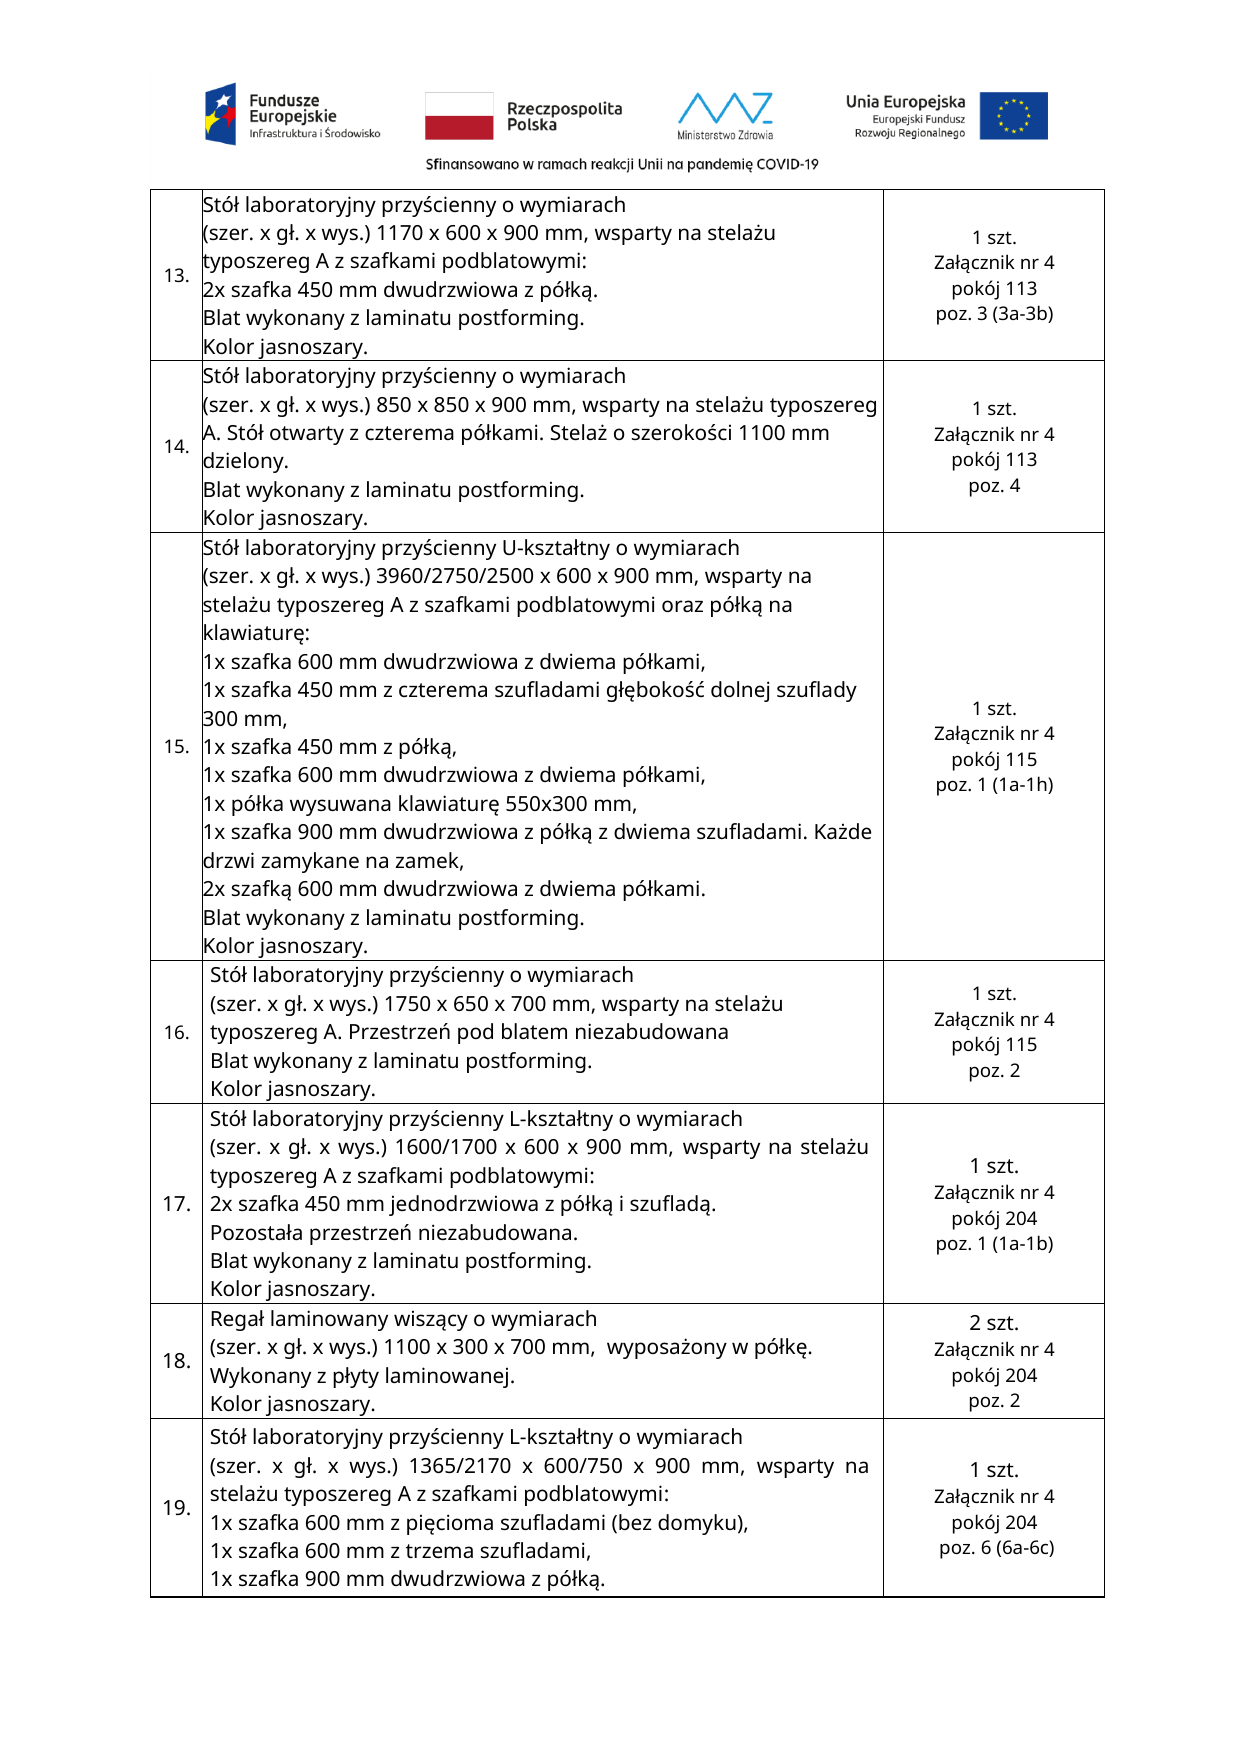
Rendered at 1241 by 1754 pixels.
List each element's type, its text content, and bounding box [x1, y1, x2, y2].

table_cell 1 szt. Załącznik nr 4 pokój 113 poz. 3 (3a-3b) [884, 190, 1104, 360]
table_cell 16. [151, 961, 202, 1103]
table_cell 19. [151, 1419, 202, 1596]
table_cell Stół laboratoryjny przyścienny o wymiarach (szer. x gł. x wys.) 1170 x 600 x 900 mm, wsparty na stelażu typoszereg A z szafkami podblatowymi: 2x szafka 450 mm dwudrzwiowa z półką. Blat wykonany z laminatu postforming. Kolor jasnoszary. [203, 190, 883, 360]
table_cell 1 szt. Załącznik nr 4 pokój 113 poz. 4 [884, 361, 1104, 532]
table_cell 1 szt. Załącznik nr 4 pokój 115 poz. 1 (1a-1h) [884, 533, 1104, 959]
table_cell Stół laboratoryjny przyścienny U-kształtny o wymiarach (szer. x gł. x wys.) 3960/2750/2500 x 600 x 900 mm, wsparty na stelażu typoszereg A z szafkami podblatowymi oraz półką na klawiaturę: 1x szafka 600 mm dwudrzwiowa z dwiema półkami, 1x szafka 450 mm z czterema szufladami głębokość dolnej szuflady 300 mm, 1x szafka 450 mm z półką, 1x szafka 600 mm dwudrzwiowa z dwiema półkami, 1x półka wysuwana klawiaturę 550x300 mm, 1x szafka 900 mm dwudrzwiowa z półką z dwiema szufladami. Każde drzwi zamykane na zamek, 2x szafką 600 mm dwudrzwiowa z dwiema półkami. Blat wykonany z laminatu postforming. Kolor jasnoszary. [203, 533, 883, 959]
table_cell Stół laboratoryjny przyścienny o wymiarach (szer. x gł. x wys.) 850 x 850 x 900 mm, wsparty na stelażu typoszereg A. Stół otwarty z czterema półkami. Stelaż o szerokości 1100 mm dzielony. Blat wykonany z laminatu postforming. Kolor jasnoszary. [203, 361, 883, 532]
table_cell 18. [151, 1304, 202, 1418]
table_cell 17. [151, 1104, 202, 1303]
table_cell 1 szt. Załącznik nr 4 pokój 204 poz. 1 (1a-1b) [884, 1104, 1104, 1303]
table_cell 15. [151, 533, 202, 959]
table_cell 13. [151, 190, 202, 360]
table_cell Regał laminowany wiszący o wymiarach (szer. x gł. x wys.) 1100 x 300 x 700 mm, wyposażony w półkę. Wykonany z płyty laminowanej. Kolor jasnoszary. [203, 1304, 883, 1418]
table_cell 1 szt. Załącznik nr 4 pokój 204 poz. 6 (6a-6c) [884, 1419, 1104, 1596]
table_cell Stół laboratoryjny przyścienny L-kształtny o wymiarach (szer. x gł. x wys.) 1600/1700 x 600 x 900 mm, wsparty na stelażu typoszereg A z szafkami podblatowymi: 2x szafka 450 mm jednodrzwiowa z półką i szufladą. Pozostała przestrzeń niezabudowana. Blat wykonany z laminatu postforming. Kolor jasnoszary. [203, 1104, 883, 1303]
table_cell Stół laboratoryjny przyścienny o wymiarach (szer. x gł. x wys.) 1750 x 650 x 700 mm, wsparty na stelażu typoszereg A. Przestrzeń pod blatem niezabudowana Blat wykonany z laminatu postforming. Kolor jasnoszary. [203, 961, 883, 1103]
picture [150, 73, 1091, 189]
table_cell 14. [151, 361, 202, 532]
table_cell 2 szt. Załącznik nr 4 pokój 204 poz. 2 [884, 1304, 1104, 1418]
table_cell 1 szt. Załącznik nr 4 pokój 115 poz. 2 [884, 961, 1104, 1103]
